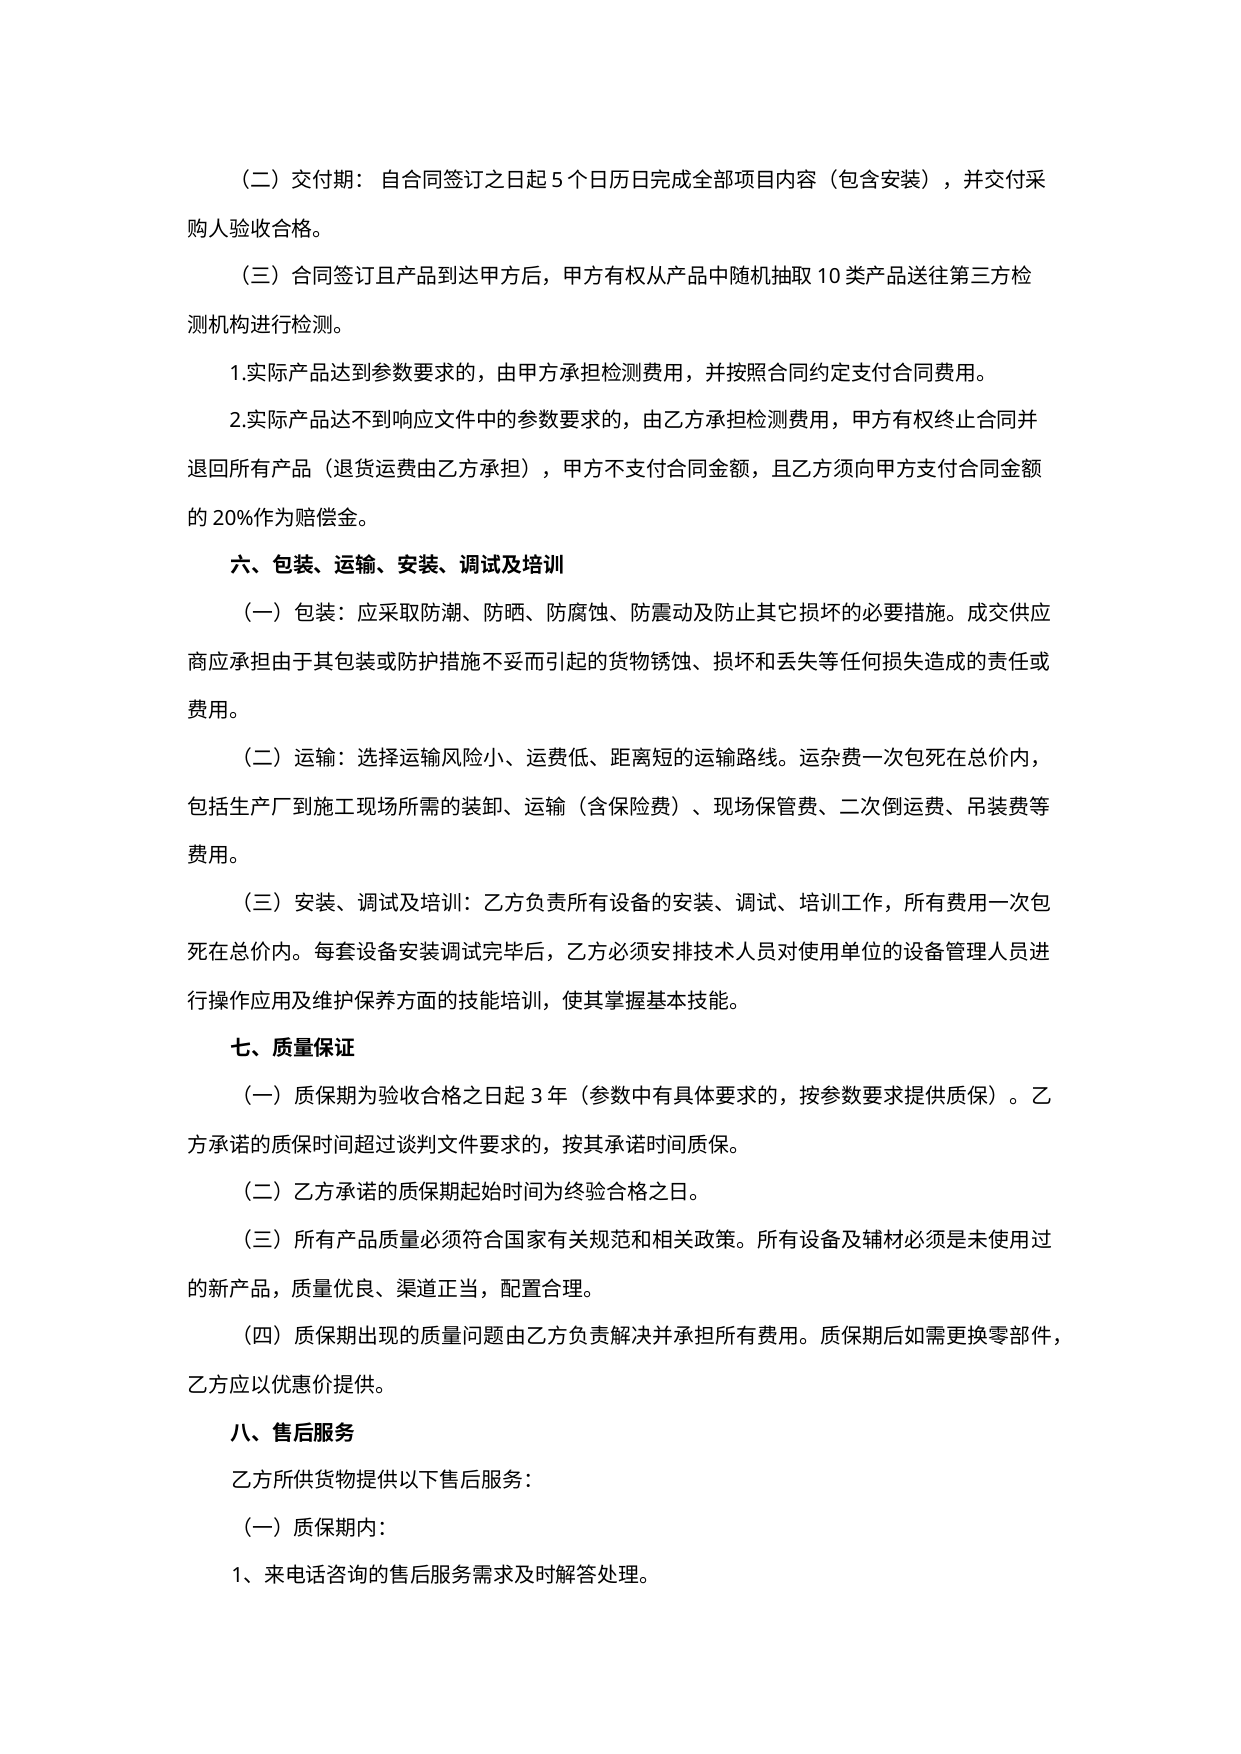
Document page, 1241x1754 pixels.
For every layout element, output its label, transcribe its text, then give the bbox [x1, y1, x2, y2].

text 八、售后服务 [187, 1414, 1053, 1447]
text （一）质保期内： [187, 1510, 1053, 1542]
text 七、质量保证 [187, 1030, 1053, 1063]
text 2.实际产品达不到响应文件中的参数要求的，由乙方承担检测费用，甲方有权终止合同并退回所有产品（退货运费由乙方承担），甲方不支付合同金额，且乙方须向甲方支付合同金额的20%作为赔偿金。 [187, 402, 1053, 532]
text （二）乙方承诺的质保期起始时间为终验合格之日。 [187, 1174, 1053, 1207]
text （三）合同签订且产品到达甲方后，甲方有权从产品中随机抽取10类产品送往第三方检测机构进行检测。 [187, 258, 1053, 339]
text （三）安装、调试及培训：乙方负责所有设备的安装、调试、培训工作，所有费用一次包死在总价内。每套设备安装调试完毕后，乙方必须安排技术人员对使用单位的设备管理人员进行操作应用及维护保养方面的技能培训，使其掌握基本技能。 [187, 885, 1053, 1015]
text （一）包装：应采取防潮、防晒、防腐蚀、防震动及防止其它损坏的必要措施。成交供应商应承担由于其包装或防护措施不妥而引起的货物锈蚀、损坏和丢失等任何损失造成的责任或费用。 [187, 595, 1053, 725]
text （四）质保期出现的质量问题由乙方负责解决并承担所有费用。质保期后如需更换零部件，乙方应以优惠价提供。 [187, 1318, 1053, 1399]
text （一）质保期为验收合格之日起3年（参数中有具体要求的，按参数要求提供质保）。乙方承诺的质保时间超过谈判文件要求的，按其承诺时间质保。 [187, 1078, 1053, 1159]
text （三）所有产品质量必须符合国家有关规范和相关政策。所有设备及辅材必须是未使用过的新产品，质量优良、渠道正当，配置合理。 [187, 1222, 1053, 1303]
text 六、包装、运输、安装、调试及培训 [187, 547, 1053, 580]
text （二）运输：选择运输风险小、运费低、距离短的运输路线。运杂费一次包死在总价内，包括生产厂到施工现场所需的装卸、运输（含保险费）、现场保管费、二次倒运费、吊装费等费用。 [187, 740, 1053, 870]
text 乙方所供货物提供以下售后服务： [187, 1462, 1053, 1495]
text 1、来电话咨询的售后服务需求及时解答处理。 [187, 1557, 1053, 1590]
text 1.实际产品达到参数要求的，由甲方承担检测费用，并按照合同约定支付合同费用。 [187, 355, 1053, 387]
text （二）交付期： 自合同签订之日起5个日历日完成全部项目内容（包含安装），并交付采购人验收合格。 [187, 162, 1053, 243]
